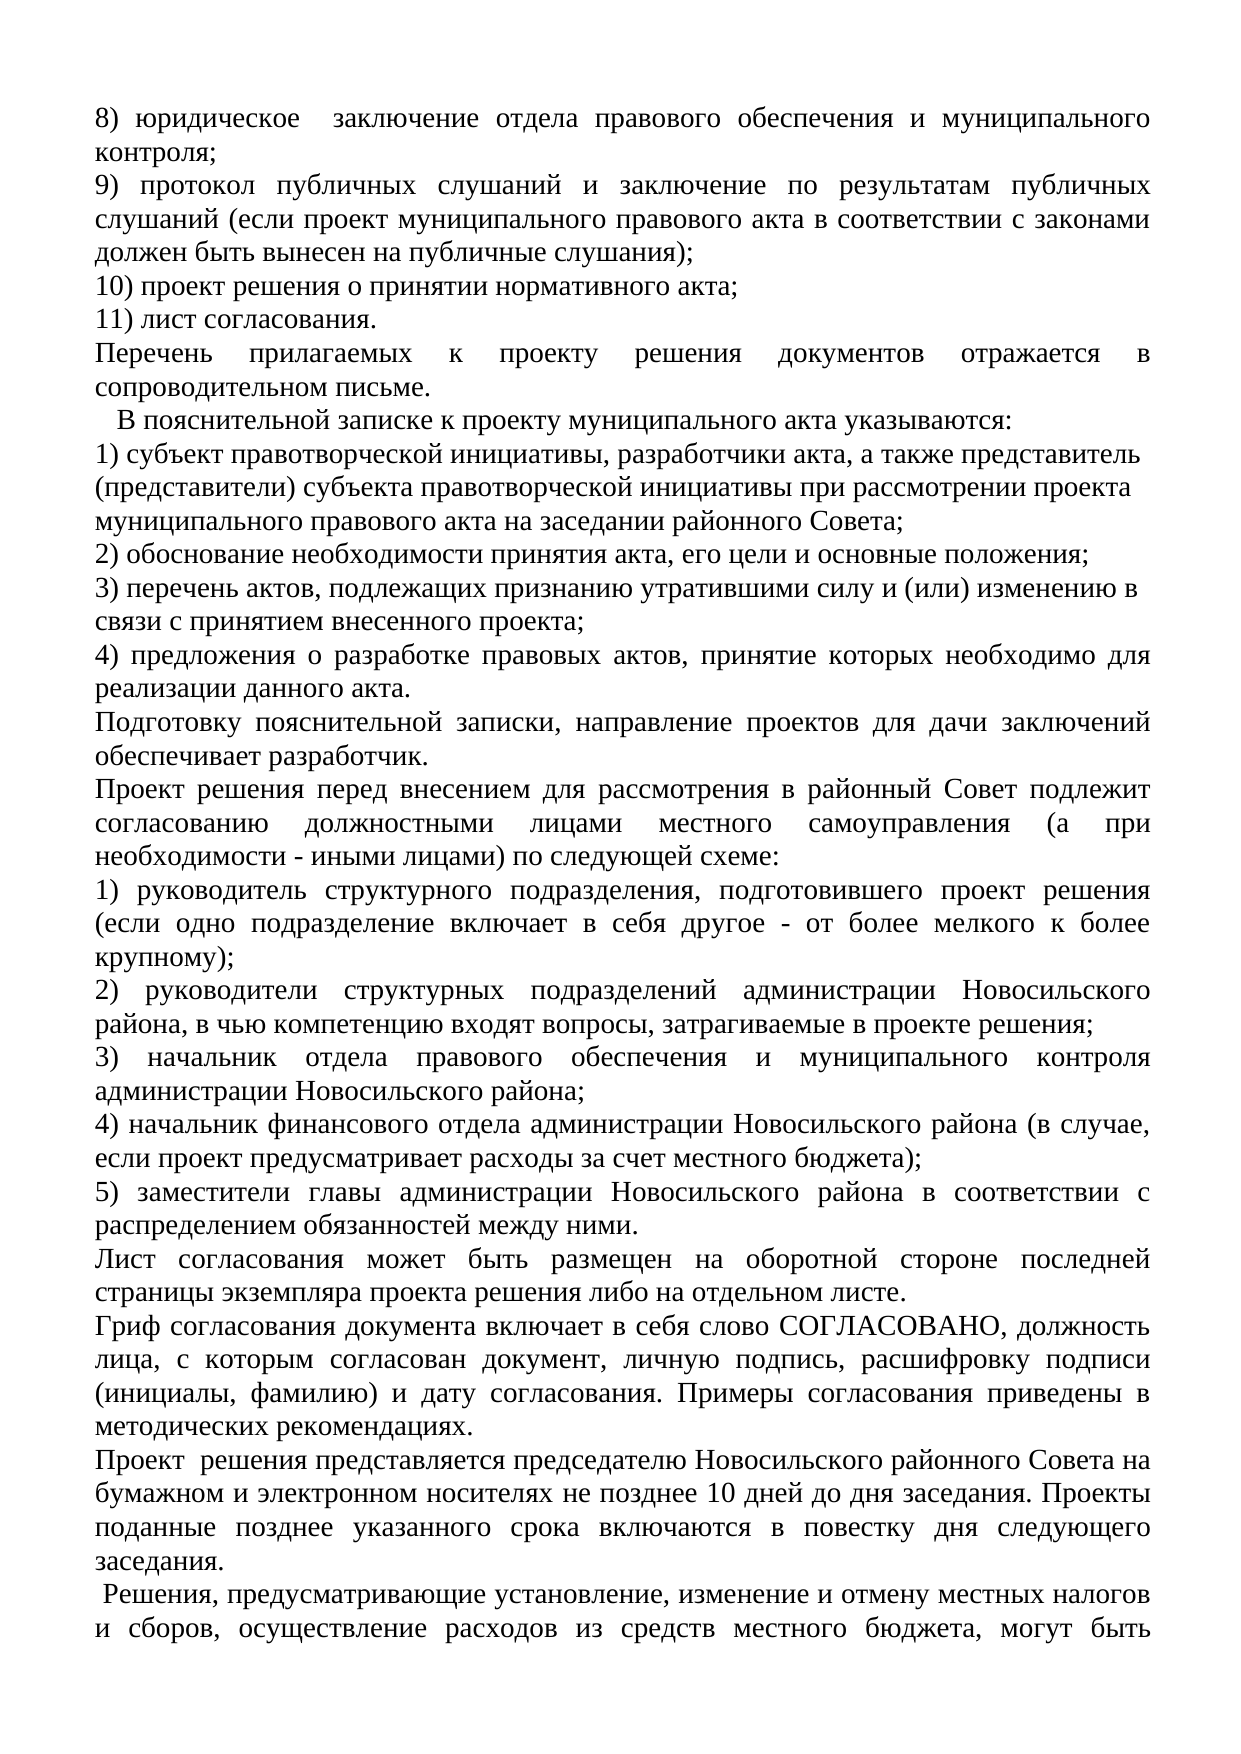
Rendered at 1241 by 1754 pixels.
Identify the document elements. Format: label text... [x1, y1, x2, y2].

text Подготовку пояснительной записки, направление проектов для дачи заключений обеспечивает разработчик. [94, 704, 1152, 771]
text 1) субъект правотворческой инициативы, разработчики акта, а также представитель (представители) субъекта правотворческой инициативы при рассмотрении проекта муниципального правового акта на заседании районного Совета; [94, 436, 1152, 536]
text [94, 1576, 1152, 1643]
text 2) руководители структурных подразделений администрации Новосильского района, в чью компетенцию входят вопросы, затрагиваемые в проекте решения; [94, 972, 1152, 1039]
text В пояснительной записке к проекту муниципального акта указываются: [94, 402, 1152, 436]
text 2) обоснование необходимости принятия акта, его цели и основные положения; [94, 536, 1152, 570]
text 11) лист согласования. [94, 302, 1152, 335]
text 4) предложения о разработке правовых актов, принятие которых необходимо для реализации данного акта. [94, 637, 1152, 704]
text Перечень прилагаемых к проекту решения документов отражается в сопроводительном письме. [94, 335, 1152, 402]
text 1) руководитель структурного подразделения, подготовившего проект решения (если одно подразделение включает в себя другое - от более мелкого к более крупному); [94, 872, 1152, 972]
text 8) юридическое заключение отдела правового обеспечения и муниципального контроля; [94, 100, 1152, 167]
text 3) перечень актов, подлежащих признанию утратившими силу и (или) изменению в связи с принятием внесенного проекта; [94, 570, 1152, 637]
text 5) заместители главы администрации Новосильского района в соответствии с распределением обязанностей между ними. [94, 1174, 1152, 1241]
text Проект решения представляется председателю Новосильского районного Совета на бумажном и электронном носителях не позднее 10 дней до дня заседания. Проекты поданные позднее указанного срока включаются в повестку дня следующего заседания. [94, 1442, 1152, 1576]
text 9) протокол публичных слушаний и заключение по результатам публичных слушаний (если проект муниципального правового акта в соответствии с законами должен быть вынесен на публичные слушания); [94, 167, 1152, 268]
text Лист согласования может быть размещен на оборотной стороне последней страницы экземпляра проекта решения либо на отдельном листе. [94, 1241, 1152, 1308]
text 4) начальник финансового отдела администрации Новосильского района (в случае, если проект предусматривает расходы за счет местного бюджета); [94, 1107, 1152, 1174]
text Проект решения перед внесением для рассмотрения в районный Совет подлежит согласованию должностными лицами местного самоуправления (а при необходимости - иными лицами) по следующей схеме: [94, 771, 1152, 872]
text Гриф согласования документа включает в себя слово СОГЛАСОВАНО, должность лица, с которым согласован документ, личную подпись, расшифровку подписи (инициалы, фамилию) и дату согласования. Примеры согласования приведены в методических рекомендациях. [94, 1308, 1152, 1442]
text 3) начальник отдела правового обеспечения и муниципального контроля администрации Новосильского района; [94, 1039, 1152, 1107]
text 10) проект решения о принятии нормативного акта; [94, 268, 1152, 302]
